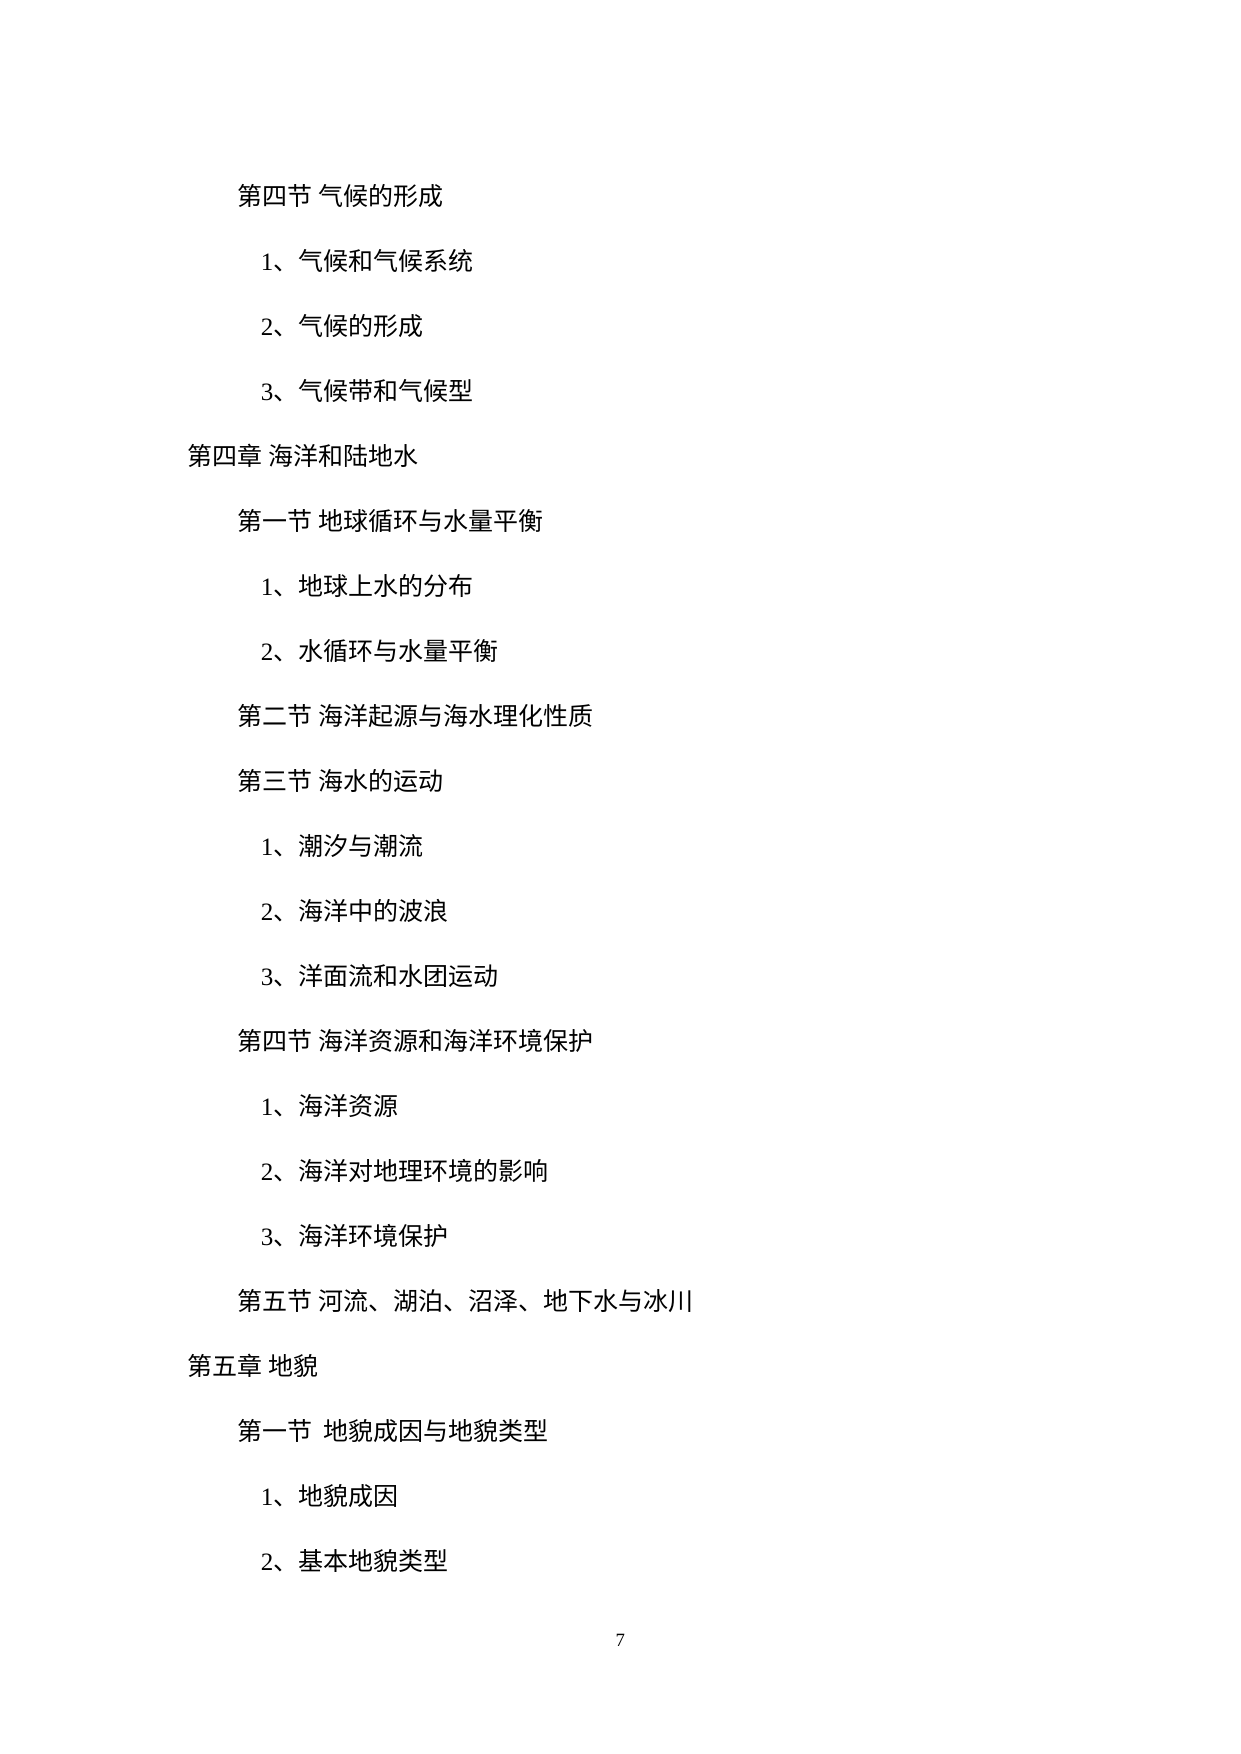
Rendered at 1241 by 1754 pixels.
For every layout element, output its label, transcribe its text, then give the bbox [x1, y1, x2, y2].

text 第一节 地球循环与水量平衡 [187, 487, 1053, 552]
text 第五章 地貌 [187, 1332, 1053, 1397]
text 1、潮汐与潮流 [187, 812, 1053, 877]
text 第五节 河流、湖泊、沼泽、地下水与冰川 [187, 1267, 1053, 1332]
text 第一节 地貌成因与地貌类型 [187, 1397, 1053, 1462]
text 2、水循环与水量平衡 [187, 617, 1053, 682]
text 1、地貌成因 [187, 1462, 1053, 1527]
text 2、海洋中的波浪 [187, 877, 1053, 942]
text 第四节 海洋资源和海洋环境保护 [187, 1007, 1053, 1072]
text 2、气候的形成 [187, 292, 1053, 357]
text 3、洋面流和水团运动 [187, 942, 1053, 1007]
text 3、海洋环境保护 [187, 1202, 1053, 1267]
text 第四章 海洋和陆地水 [187, 422, 1053, 487]
text 1、地球上水的分布 [187, 552, 1053, 617]
text 2、基本地貌类型 [187, 1527, 1053, 1592]
text 第四节 气候的形成 [187, 162, 1053, 227]
text 第三节 海水的运动 [187, 747, 1053, 812]
text 第二节 海洋起源与海水理化性质 [187, 682, 1053, 747]
text 2、海洋对地理环境的影响 [187, 1137, 1053, 1202]
text 1、气候和气候系统 [187, 227, 1053, 292]
text 3、气候带和气候型 [187, 357, 1053, 422]
text 1、海洋资源 [187, 1072, 1053, 1137]
